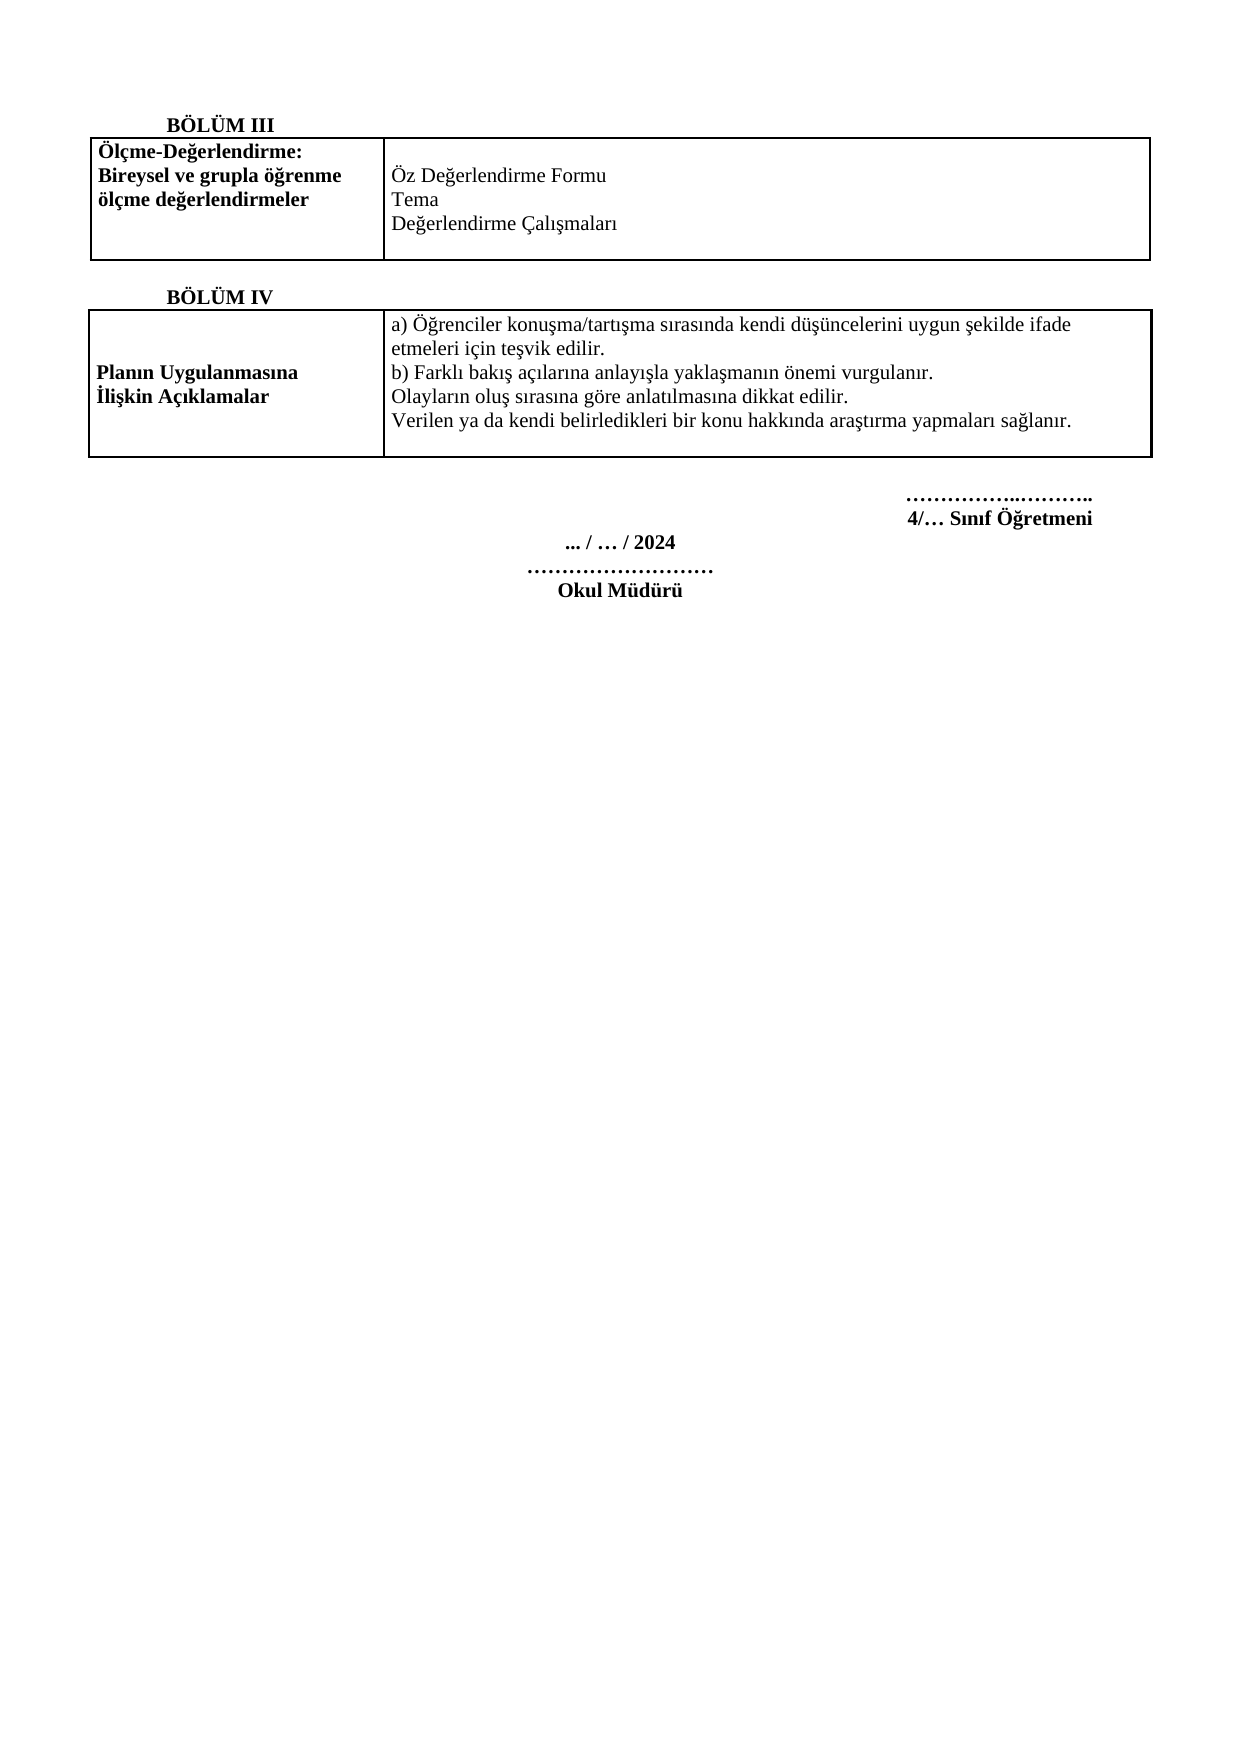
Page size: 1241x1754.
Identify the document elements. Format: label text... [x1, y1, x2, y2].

subtitle BÖLÜM III [148, 113, 1092, 137]
table_header Ölçme-Değerlendirme: Bireysel ve grupla öğrenme ölçme değerlendirmeler [92, 139, 383, 259]
table_header a) Öğrenciler konuşma/tartışma sırasında kendi düşüncelerini uygun şekilde ifade etmeleri için teşvik edilir. b) Farklı bakış açılarına anlayışla yaklaşmanın önemi vurgulanır. Olayların oluş sırasına göre anlatılmasına dikkat edilir. Verilen ya da kendi belirledikleri bir konu hakkında araştırma yapmaları sağlanır. [385, 311, 1150, 456]
table_header Öz Değerlendirme Formu Tema Değerlendirme Çalışmaları [385, 139, 1149, 259]
text ... / … / 2024 [148, 530, 1092, 554]
text 4/… Sınıf Öğretmeni [148, 506, 1092, 530]
subtitle BÖLÜM IV [148, 285, 1092, 309]
table_header Planın Uygulanmasına İlişkin Açıklamalar [90, 311, 383, 456]
text ……………………… [148, 554, 1092, 578]
text Okul Müdürü [148, 578, 1092, 602]
text ……………..……….. [148, 482, 1092, 506]
